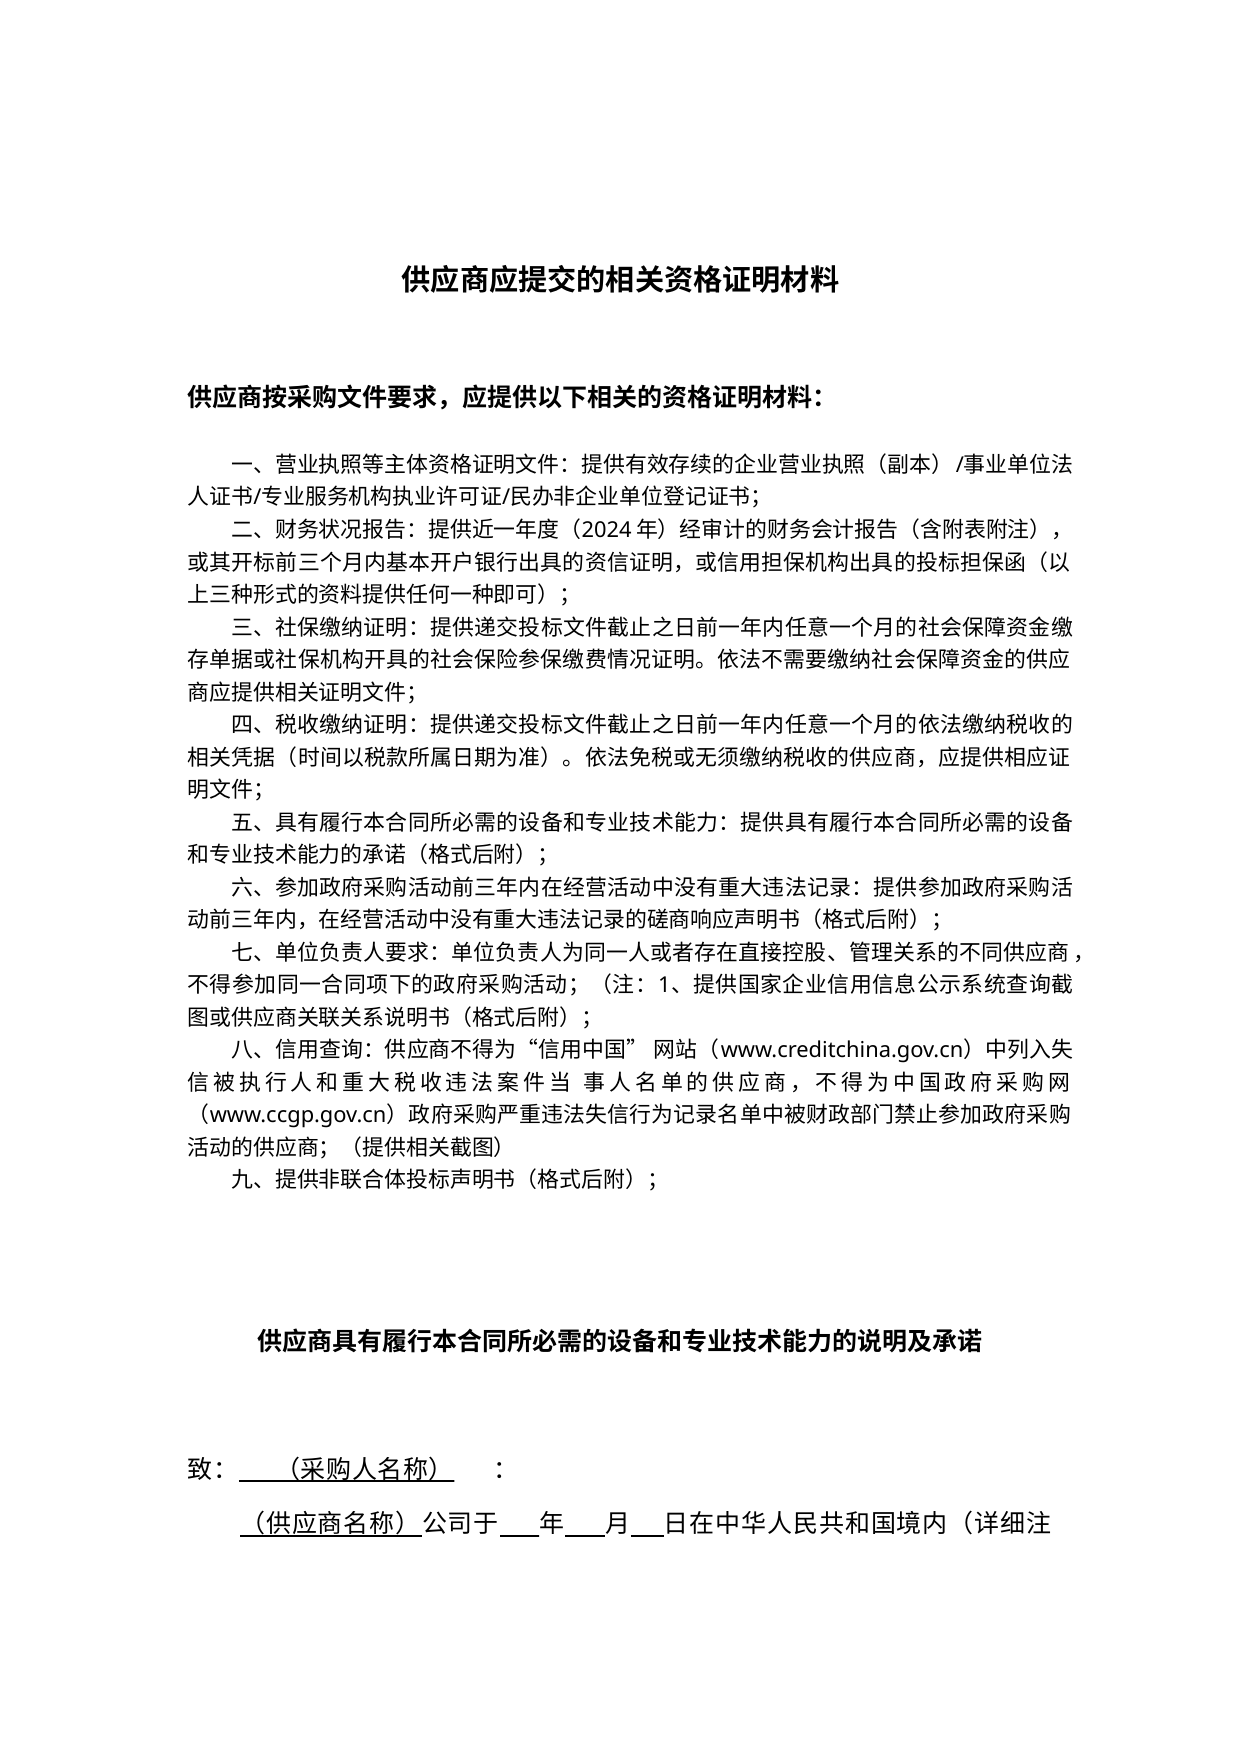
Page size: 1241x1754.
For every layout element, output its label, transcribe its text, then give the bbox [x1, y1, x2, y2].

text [187, 1504, 1053, 1540]
subtitle 供应商应提交的相关资格证明材料 [187, 245, 1053, 310]
list 单位负责人要求：单位负责人为同一人或者存在直接控股、管理关系的不同供应商，不得参加同一合同项下的政府采购活动；（注：1、提供国家企业信用信息公示系统查询截图或供应商关联关系说明书（格式后附）； [187, 934, 1073, 1032]
list 信用查询：供应商不得为“信用中国” 网站（www.creditchina.gov.cn）中列入失信被执行人和重大税收违法案件当 事人名单的供应商，不得为中国政府采购网（www.ccgp.gov.cn）政府采购严重违法失信行为记录名单中被财政部门禁止参加政府采购活动的供应商；（提供相关截图） [187, 1032, 1073, 1162]
list 社保缴纳证明：提供递交投标文件截止之日前一年内任意一个月的社会保障资金缴存单据或社保机构开具的社会保险参保缴费情况证明。依法不需要缴纳社会保障资金的供应商应提供相关证明文件； [187, 609, 1073, 707]
list 财务状况报告：提供近一年度（2024年）经审计的财务会计报告（含附表附注），或其开标前三个月内基本开户银行出具的资信证明，或信用担保机构出具的投标担保函（以上三种形式的资料提供任何一种即可）； [187, 512, 1073, 609]
list 提供非联合体投标声明书（格式后附）； [187, 1162, 1073, 1194]
list 具有履行本合同所必需的设备和专业技术能力：提供具有履行本合同所必需的设备和专业技术能力的承诺（格式后附）； [187, 804, 1073, 869]
list 税收缴纳证明：提供递交投标文件截止之日前一年内任意一个月的依法缴纳税收的相关凭据（时间以税款所属日期为准）。依法免税或无须缴纳税收的供应商，应提供相应证明文件； [187, 707, 1073, 804]
text 供应商按采购文件要求，应提供以下相关的资格证明材料： [187, 363, 1053, 428]
subtitle 供应商具有履行本合同所必需的设备和专业技术能力的说明及承诺 [187, 1307, 1053, 1372]
list 营业执照等主体资格证明文件：提供有效存续的企业营业执照（副本）/事业单位法人证书/专业服务机构执业许可证/民办非企业单位登记证书； [187, 447, 1073, 512]
text 致： （采购人名称） ： [187, 1449, 1053, 1486]
list 参加政府采购活动前三年内在经营活动中没有重大违法记录：提供参加政府采购活动前三年内，在经营活动中没有重大违法记录的磋商响应声明书（格式后附）； [187, 869, 1073, 934]
